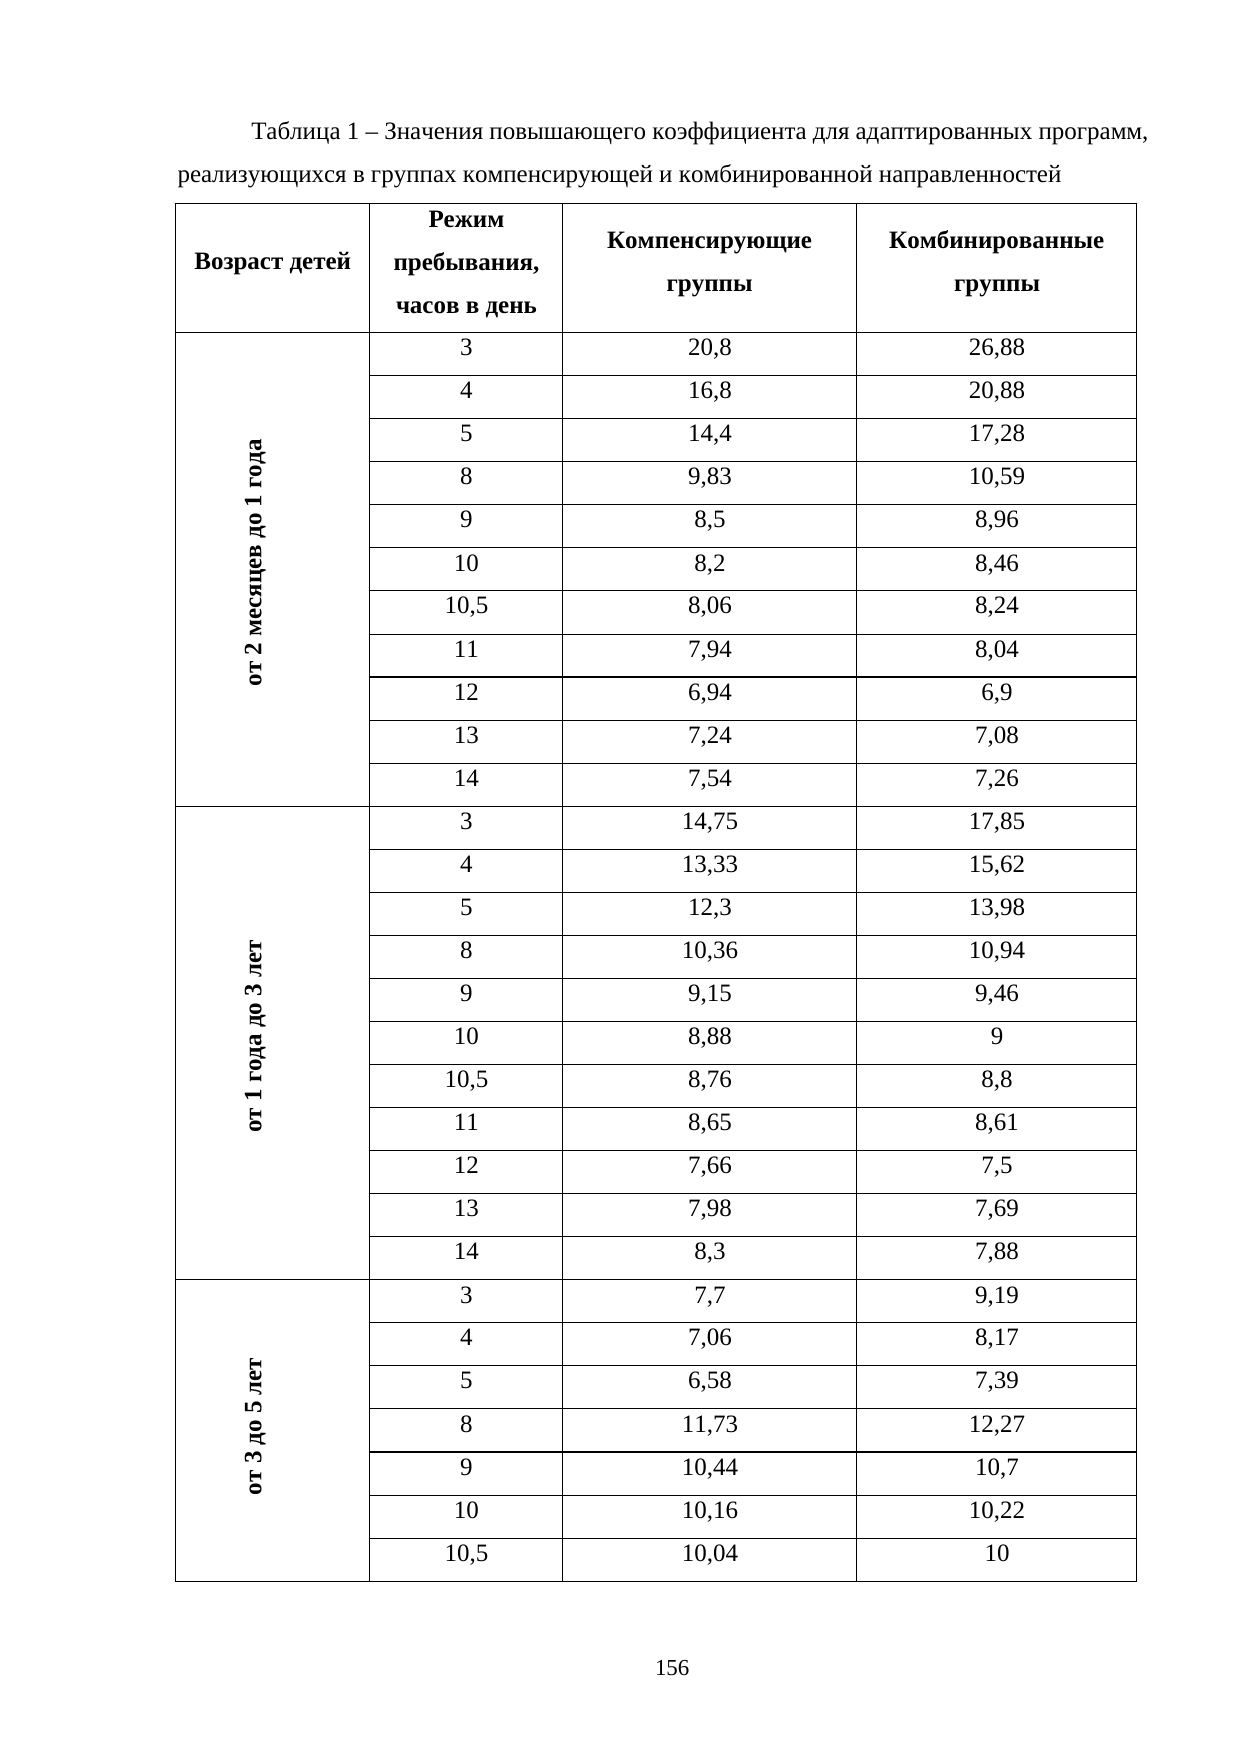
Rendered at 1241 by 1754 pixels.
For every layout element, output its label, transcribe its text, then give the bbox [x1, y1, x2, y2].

table_cell 7,7 [563, 1280, 856, 1322]
table_cell 10 [370, 1022, 562, 1064]
table_cell 16,8 [563, 376, 856, 418]
table_cell 7,69 [857, 1194, 1136, 1236]
table_cell 13 [370, 1194, 562, 1236]
table_cell 8,04 [857, 635, 1136, 676]
table_cell 12,3 [563, 893, 856, 935]
table_cell 20,88 [857, 376, 1136, 418]
table_header Режим пребывания, часов в день [370, 204, 562, 332]
table_cell 13,33 [563, 850, 856, 892]
text Таблица 1 – Значения повышающего коэффициента для адаптированных программ, реализующихся в группах компенсирующей и комбинированной направленностей [177, 116, 1190, 188]
table_cell 10,5 [370, 591, 562, 633]
table_cell 5 [370, 893, 562, 935]
table_cell 12 [370, 1151, 562, 1193]
table_cell 8 [370, 1409, 562, 1451]
table_cell 10,7 [857, 1453, 1136, 1494]
table_cell 10,5 [370, 1065, 562, 1107]
table_cell 8,46 [857, 548, 1136, 590]
table_cell 7,88 [857, 1237, 1136, 1279]
table_cell 4 [370, 376, 562, 418]
table_cell 7,24 [563, 721, 856, 763]
table_cell 8,8 [857, 1065, 1136, 1107]
table_cell 13 [370, 721, 562, 763]
table_cell 15,62 [857, 850, 1136, 892]
table_cell 12 [370, 678, 562, 719]
table_cell 9,46 [857, 979, 1136, 1021]
table_cell 9,15 [563, 979, 856, 1021]
table_cell 8,61 [857, 1108, 1136, 1150]
table_cell 7,5 [857, 1151, 1136, 1193]
table_cell 6,94 [563, 678, 856, 719]
table_cell 8,76 [563, 1065, 856, 1107]
table_cell 10,5 [370, 1539, 562, 1581]
table_cell 14 [370, 1237, 562, 1279]
table_cell 7,06 [563, 1323, 856, 1365]
table_cell 7,26 [857, 764, 1136, 806]
table_cell 7,08 [857, 721, 1136, 763]
table_cell 9 [857, 1022, 1136, 1064]
table_cell 9 [370, 505, 562, 547]
table_cell 14,4 [563, 419, 856, 461]
table_cell 10 [370, 1496, 562, 1537]
table_cell 7,39 [857, 1366, 1136, 1408]
table_cell 7,98 [563, 1194, 856, 1236]
table_cell 6,9 [857, 678, 1136, 719]
table_cell 5 [370, 1366, 562, 1408]
table_cell 17,28 [857, 419, 1136, 461]
table_cell 3 [370, 333, 562, 375]
table_cell 10,36 [563, 936, 856, 978]
table_cell 10,16 [563, 1496, 856, 1537]
table_cell 3 [370, 1280, 562, 1322]
table_cell 8,65 [563, 1108, 856, 1150]
table_cell 11 [370, 635, 562, 676]
table_cell 11 [370, 1108, 562, 1150]
table_cell 8,3 [563, 1237, 856, 1279]
table_cell 14 [370, 764, 562, 806]
table_cell 3 [370, 807, 562, 849]
table_header Компенсирующие группы [563, 204, 856, 332]
table_cell 11,73 [563, 1409, 856, 1451]
table_cell 8 [370, 936, 562, 978]
table_cell 4 [370, 850, 562, 892]
table_cell 8,88 [563, 1022, 856, 1064]
table_cell 7,66 [563, 1151, 856, 1193]
table_cell 10,94 [857, 936, 1136, 978]
table_cell 12,27 [857, 1409, 1136, 1451]
table_header Возраст детей [176, 204, 369, 332]
table_cell 10 [370, 548, 562, 590]
table_cell 8 [370, 462, 562, 504]
table_header Комбинированные группы [857, 204, 1136, 332]
table_cell 4 [370, 1323, 562, 1365]
table_cell 7,54 [563, 764, 856, 806]
table_cell 10,04 [563, 1539, 856, 1581]
table_cell 8,5 [563, 505, 856, 547]
table_cell 8,96 [857, 505, 1136, 547]
table_cell 5 [370, 419, 562, 461]
table_cell 9,83 [563, 462, 856, 504]
table_cell 9 [370, 1453, 562, 1494]
table_cell 8,17 [857, 1323, 1136, 1365]
table_cell от 1 года до 3 лет [176, 807, 369, 1279]
table_cell 10,22 [857, 1496, 1136, 1537]
table_cell 20,8 [563, 333, 856, 375]
table_cell 26,88 [857, 333, 1136, 375]
table_cell 7,94 [563, 635, 856, 676]
table_cell от 2 месяцев до 1 года [176, 333, 369, 806]
table_cell 8,24 [857, 591, 1136, 633]
table_cell 10,59 [857, 462, 1136, 504]
table_cell 13,98 [857, 893, 1136, 935]
table_cell 8,06 [563, 591, 856, 633]
table_cell 9,19 [857, 1280, 1136, 1322]
table_cell 8,2 [563, 548, 856, 590]
table_cell от 3 до 5 лет [176, 1280, 369, 1581]
table_cell 14,75 [563, 807, 856, 849]
table_cell 10,44 [563, 1453, 856, 1494]
table_cell 6,58 [563, 1366, 856, 1408]
table_cell 17,85 [857, 807, 1136, 849]
table_cell 9 [370, 979, 562, 1021]
table_cell 10 [857, 1539, 1136, 1581]
